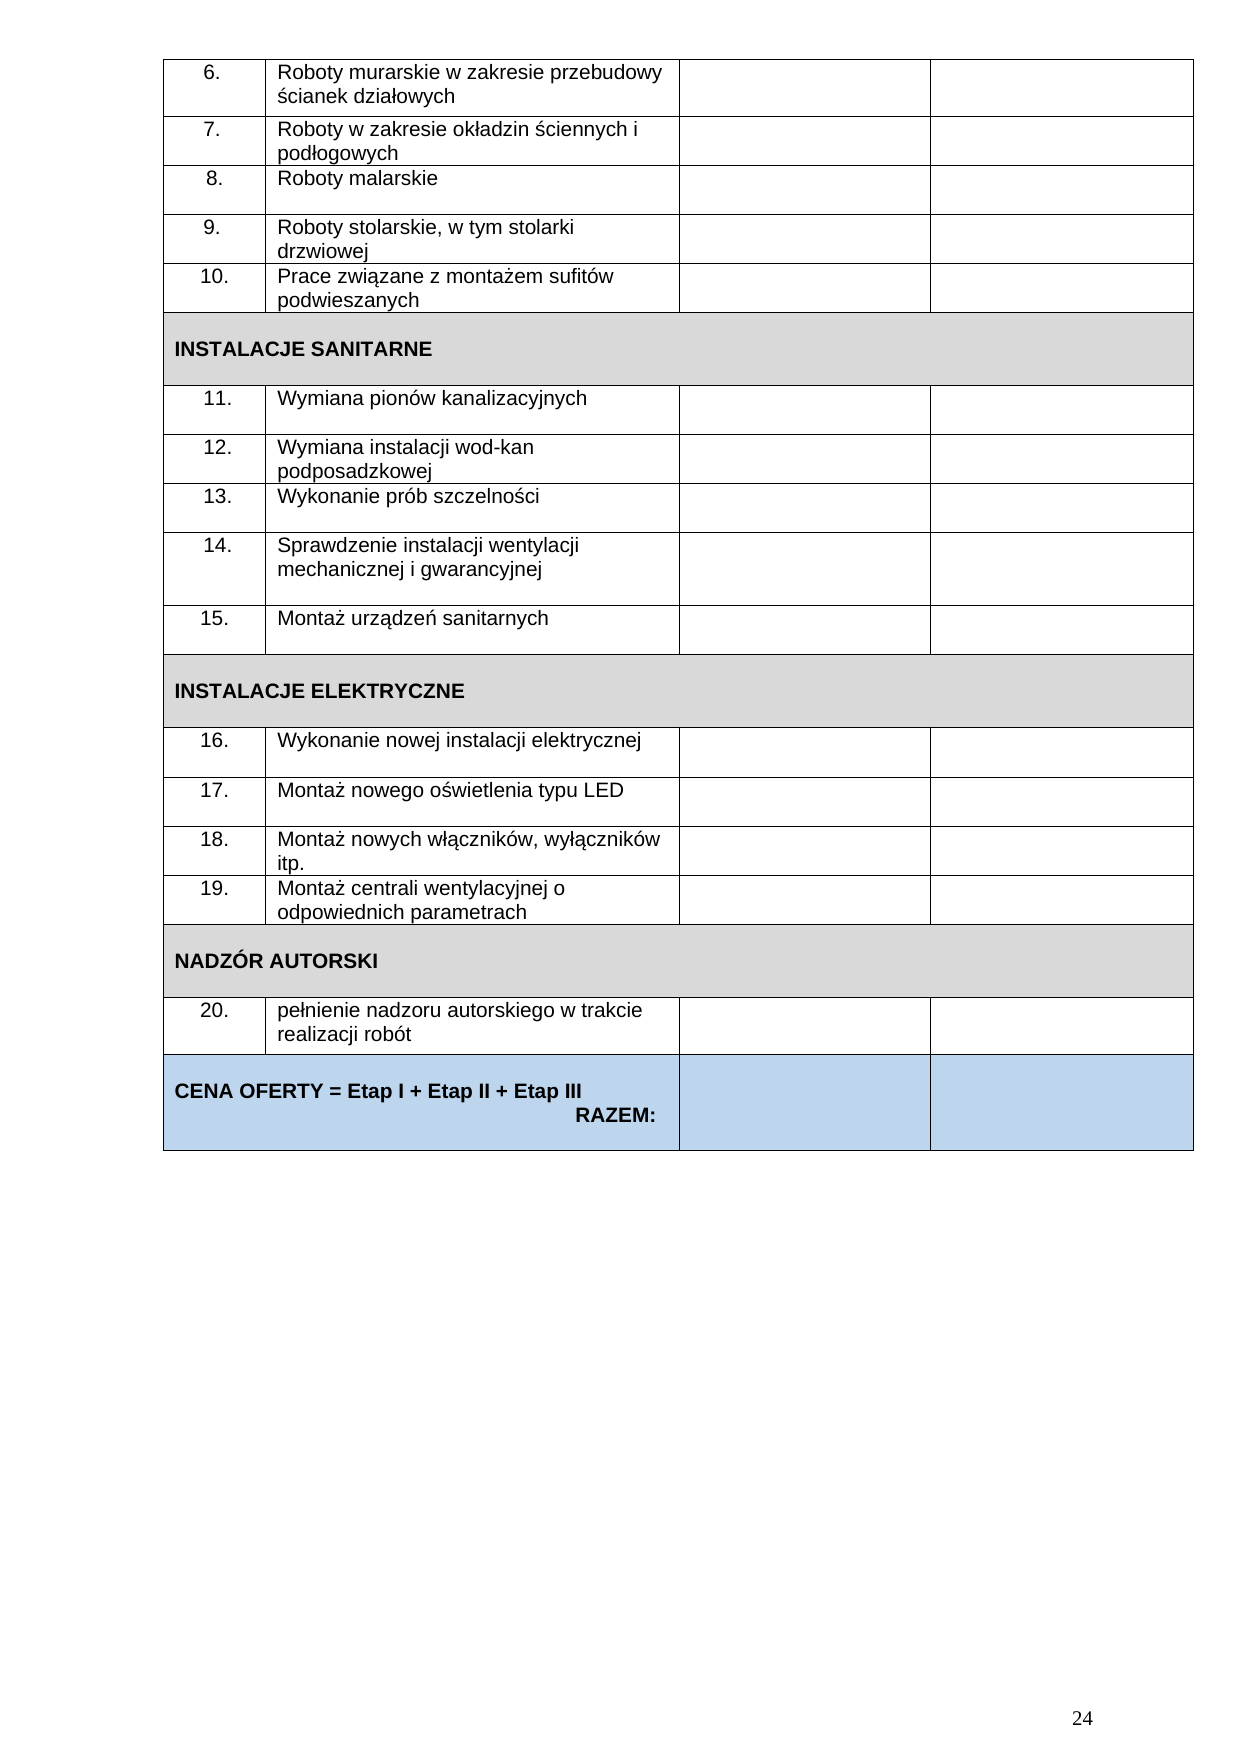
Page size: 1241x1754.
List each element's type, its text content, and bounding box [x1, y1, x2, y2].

table_cell [931, 60, 1193, 116]
table_cell Wykonanie nowej instalacji elektrycznej [266, 728, 679, 777]
table_cell Montaż nowego oświetlenia typu LED [266, 778, 679, 826]
table_cell [931, 827, 1193, 875]
table_cell 20. [164, 998, 265, 1053]
table_cell 8. [164, 166, 265, 214]
table_cell [680, 60, 930, 116]
table_cell 6. [164, 60, 265, 116]
table_cell Wykonanie prób szczelności [266, 484, 679, 532]
table_cell [680, 778, 930, 826]
table_cell [931, 484, 1193, 532]
table_cell [680, 435, 930, 483]
table_cell Prace związane z montażem sufitów podwieszanych [266, 264, 679, 312]
table_cell 13. [164, 484, 265, 532]
table_cell Sprawdzenie instalacji wentylacji mechanicznej i gwarancyjnej [266, 533, 679, 605]
table_cell Montaż urządzeń sanitarnych [266, 606, 679, 654]
table_cell [680, 728, 930, 777]
table_cell Roboty stolarskie, w tym stolarki drzwiowej [266, 215, 679, 263]
table_cell Montaż centrali wentylacyjnej o odpowiednich parametrach [266, 876, 679, 924]
table_cell [680, 998, 930, 1053]
table_cell [680, 876, 930, 924]
table_cell [680, 215, 930, 263]
table_cell CENA OFERTY = Etap I + Etap II + Etap III RAZEM: [164, 1055, 679, 1150]
table_cell INSTALACJE SANITARNE [164, 313, 1193, 385]
table_cell [931, 876, 1193, 924]
table_cell 11. [164, 386, 265, 434]
table_cell Roboty w zakresie okładzin ściennych i podłogowych [266, 117, 679, 165]
table_cell [931, 264, 1193, 312]
table_cell INSTALACJE ELEKTRYCZNE [164, 655, 1193, 727]
table_cell [931, 215, 1193, 263]
table_cell [931, 435, 1193, 483]
table_cell 18. [164, 827, 265, 875]
table_cell [680, 533, 930, 605]
table_cell Roboty malarskie [266, 166, 679, 214]
table_cell 9. [164, 215, 265, 263]
table_cell 17. [164, 778, 265, 826]
table_cell [931, 386, 1193, 434]
table_cell [680, 484, 930, 532]
table_cell Montaż nowych włączników, wyłączników itp. [266, 827, 679, 875]
table_cell [931, 533, 1193, 605]
table_cell [680, 1055, 930, 1150]
table_cell Roboty murarskie w zakresie przebudowy ścianek działowych [266, 60, 679, 116]
table_cell [680, 166, 930, 214]
table_cell [931, 166, 1193, 214]
table_cell [931, 778, 1193, 826]
table_cell [931, 117, 1193, 165]
table_cell 14. [164, 533, 265, 605]
table_cell [931, 606, 1193, 654]
table_cell [680, 827, 930, 875]
table_cell 19. [164, 876, 265, 924]
table_cell [680, 386, 930, 434]
table_cell [931, 998, 1193, 1053]
table_cell [680, 117, 930, 165]
table_cell 15. [164, 606, 265, 654]
table_cell [931, 728, 1193, 777]
table_cell Wymiana instalacji wod-kan podposadzkowej [266, 435, 679, 483]
table_cell 12. [164, 435, 265, 483]
table_cell pełnienie nadzoru autorskiego w trakcie realizacji robót [266, 998, 679, 1053]
table_cell [680, 264, 930, 312]
table_cell [680, 606, 930, 654]
table_cell NADZÓR AUTORSKI [164, 925, 1193, 997]
table_cell 7. [164, 117, 265, 165]
table_cell 16. [164, 728, 265, 777]
table_cell Wymiana pionów kanalizacyjnych [266, 386, 679, 434]
table_cell 10. [164, 264, 265, 312]
table_cell [931, 1055, 1193, 1150]
